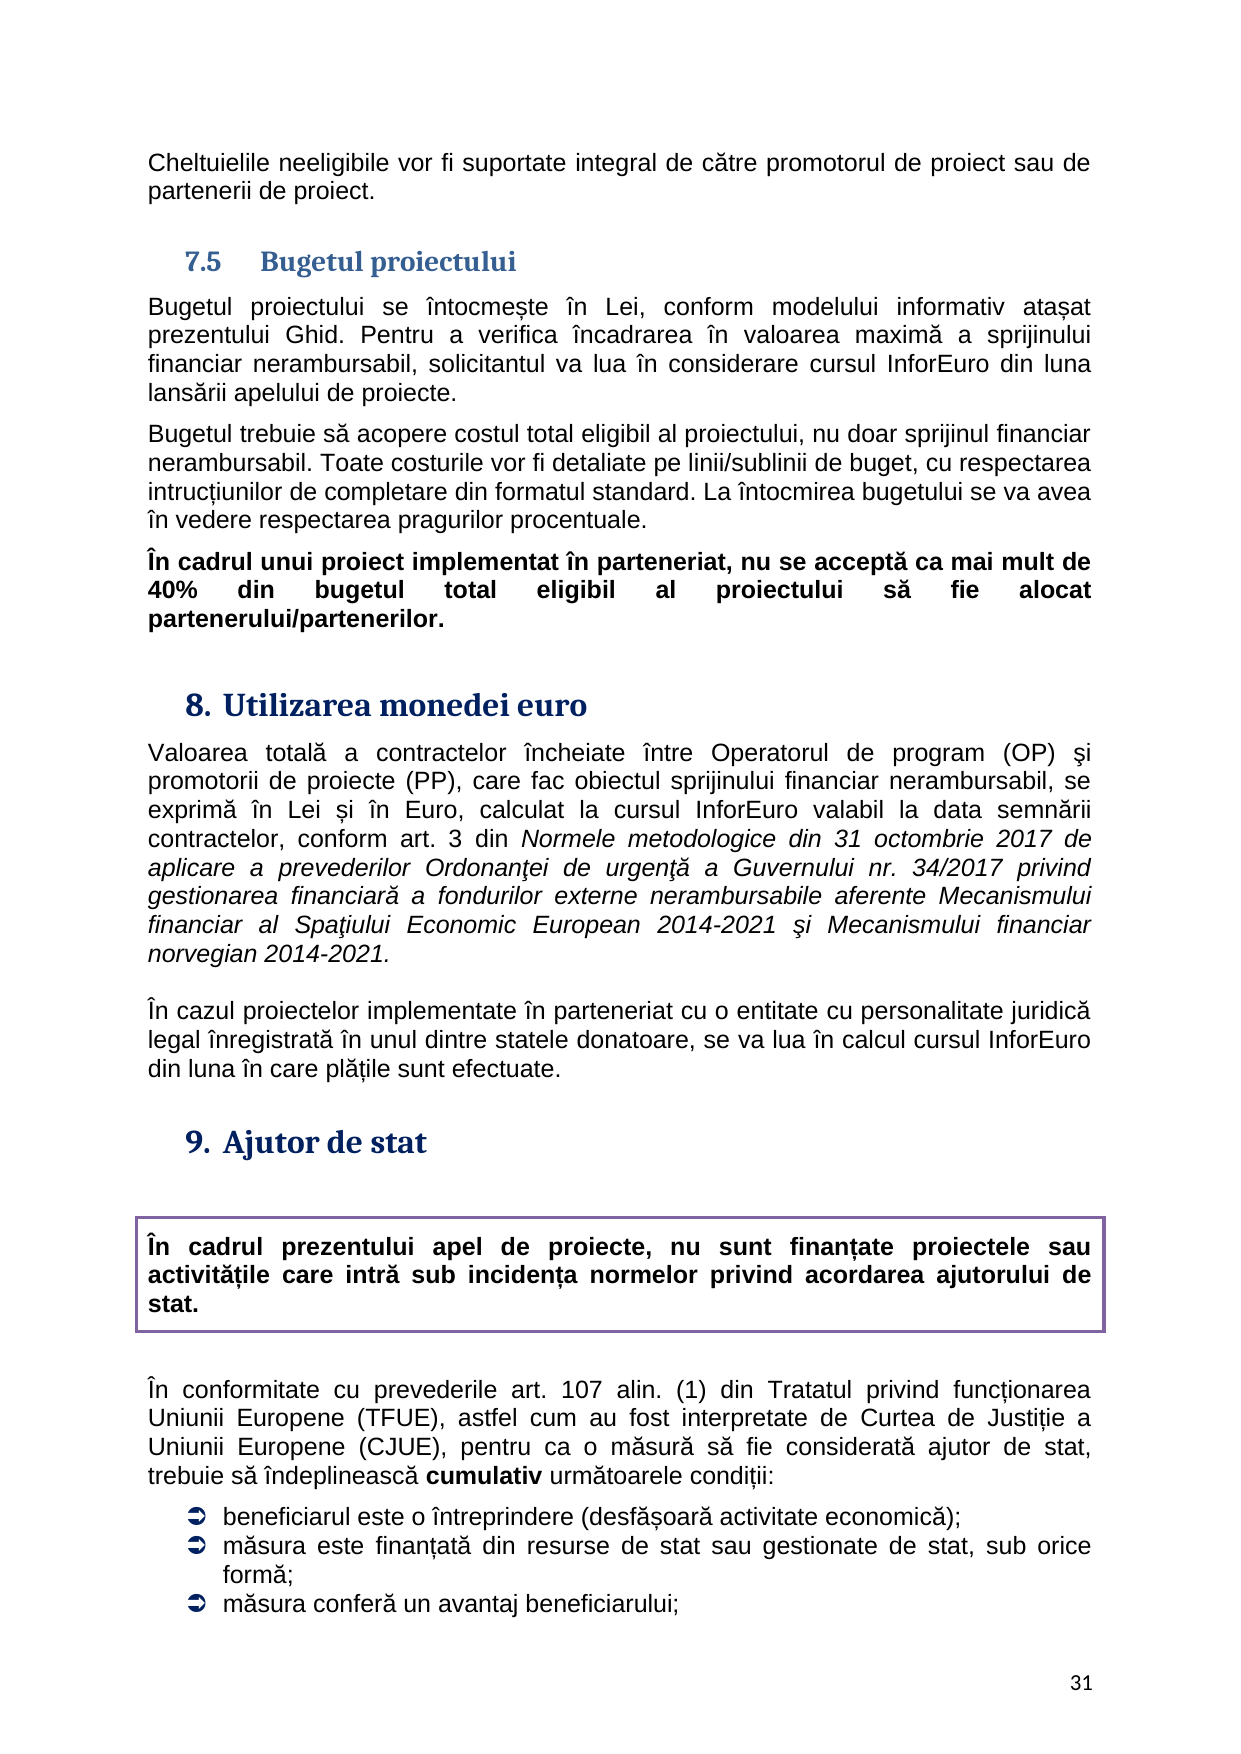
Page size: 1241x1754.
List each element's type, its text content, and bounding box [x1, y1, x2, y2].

subtitle Bugetul proiectului [185, 246, 1093, 279]
text Valoarea totală a contractelor încheiate între Operatorul de program (OP) şi promotorii de proiecte (PP), care fac obiectul sprijinului financiar nerambursabil, se exprimă în Lei și în Euro, calculat la cursul InforEuro valabil la data semnării contractelor, conform art. 3 din Normele metodologice din 31 octombrie 2017 de aplicare a prevederilor Ordonanţei de urgenţă a Guvernului nr. 34/2017 privind gestionarea financiară a fondurilor externe nerambursabile aferente Mecanismului financiar al Spaţiului Economic European 2014-2021 şi Mecanismului financiar norvegian 2014-2021. [148, 737, 1093, 967]
text Bugetul proiectului se întocmește în Lei, conform modelului informativ atașat prezentului Ghid. Pentru a verifica încadrarea în valoarea maximă a sprijinului financiar nerambursabil, solicitantul va lua în considerare cursul InforEuro din luna lansării apelului de proiecte. [148, 292, 1093, 407]
subtitle Utilizarea monedei euro [185, 687, 1093, 725]
list măsura conferă un avantaj beneficiarului; [185, 1588, 1093, 1617]
list beneficiarul este o întreprindere (desfășoară activitate economică); [185, 1502, 1093, 1531]
text În cazul proiectelor implementate în parteneriat cu o entitate cu personalitate juridică legal înregistrată în unul dintre statele donatoare, se va lua în calcul cursul InforEuro din luna în care plățile sunt efectuate. [148, 996, 1093, 1082]
table_header În cadrul prezentului apel de proiecte, nu sunt finanțate proiectele sau activitățile care intră sub incidența normelor privind acordarea ajutorului de stat. [138, 1219, 1102, 1330]
list măsura este finanțată din resurse de stat sau gestionate de stat, sub orice formă; [185, 1531, 1093, 1588]
text În cadrul unui proiect implementat în parteneriat, nu se acceptă ca mai mult de 40% din bugetul total eligibil al proiectului să fie alocat partenerului/partenerilor. [148, 547, 1093, 633]
subtitle Ajutor de stat [185, 1124, 1093, 1162]
text În conformitate cu prevederile art. 107 alin. (1) din Tratatul privind funcționarea Uniunii Europene (TFUE), astfel cum au fost interpretate de Curtea de Justiție a Uniunii Europene (CJUE), pentru ca o măsură să fie considerată ajutor de stat, trebuie să îndeplinească cumulativ următoarele condiții: [148, 1374, 1093, 1489]
text Bugetul trebuie să acopere costul total eligibil al proiectului, nu doar sprijinul financiar nerambursabil. Toate costurile vor fi detaliate pe linii/sublinii de buget, cu respectarea intrucțiunilor de completare din formatul standard. La întocmirea bugetului se va avea în vedere respectarea pragurilor procentuale. [148, 419, 1093, 534]
text Cheltuielile neeligibile vor fi suportate integral de către promotorul de proiect sau de partenerii de proiect. [148, 148, 1093, 205]
